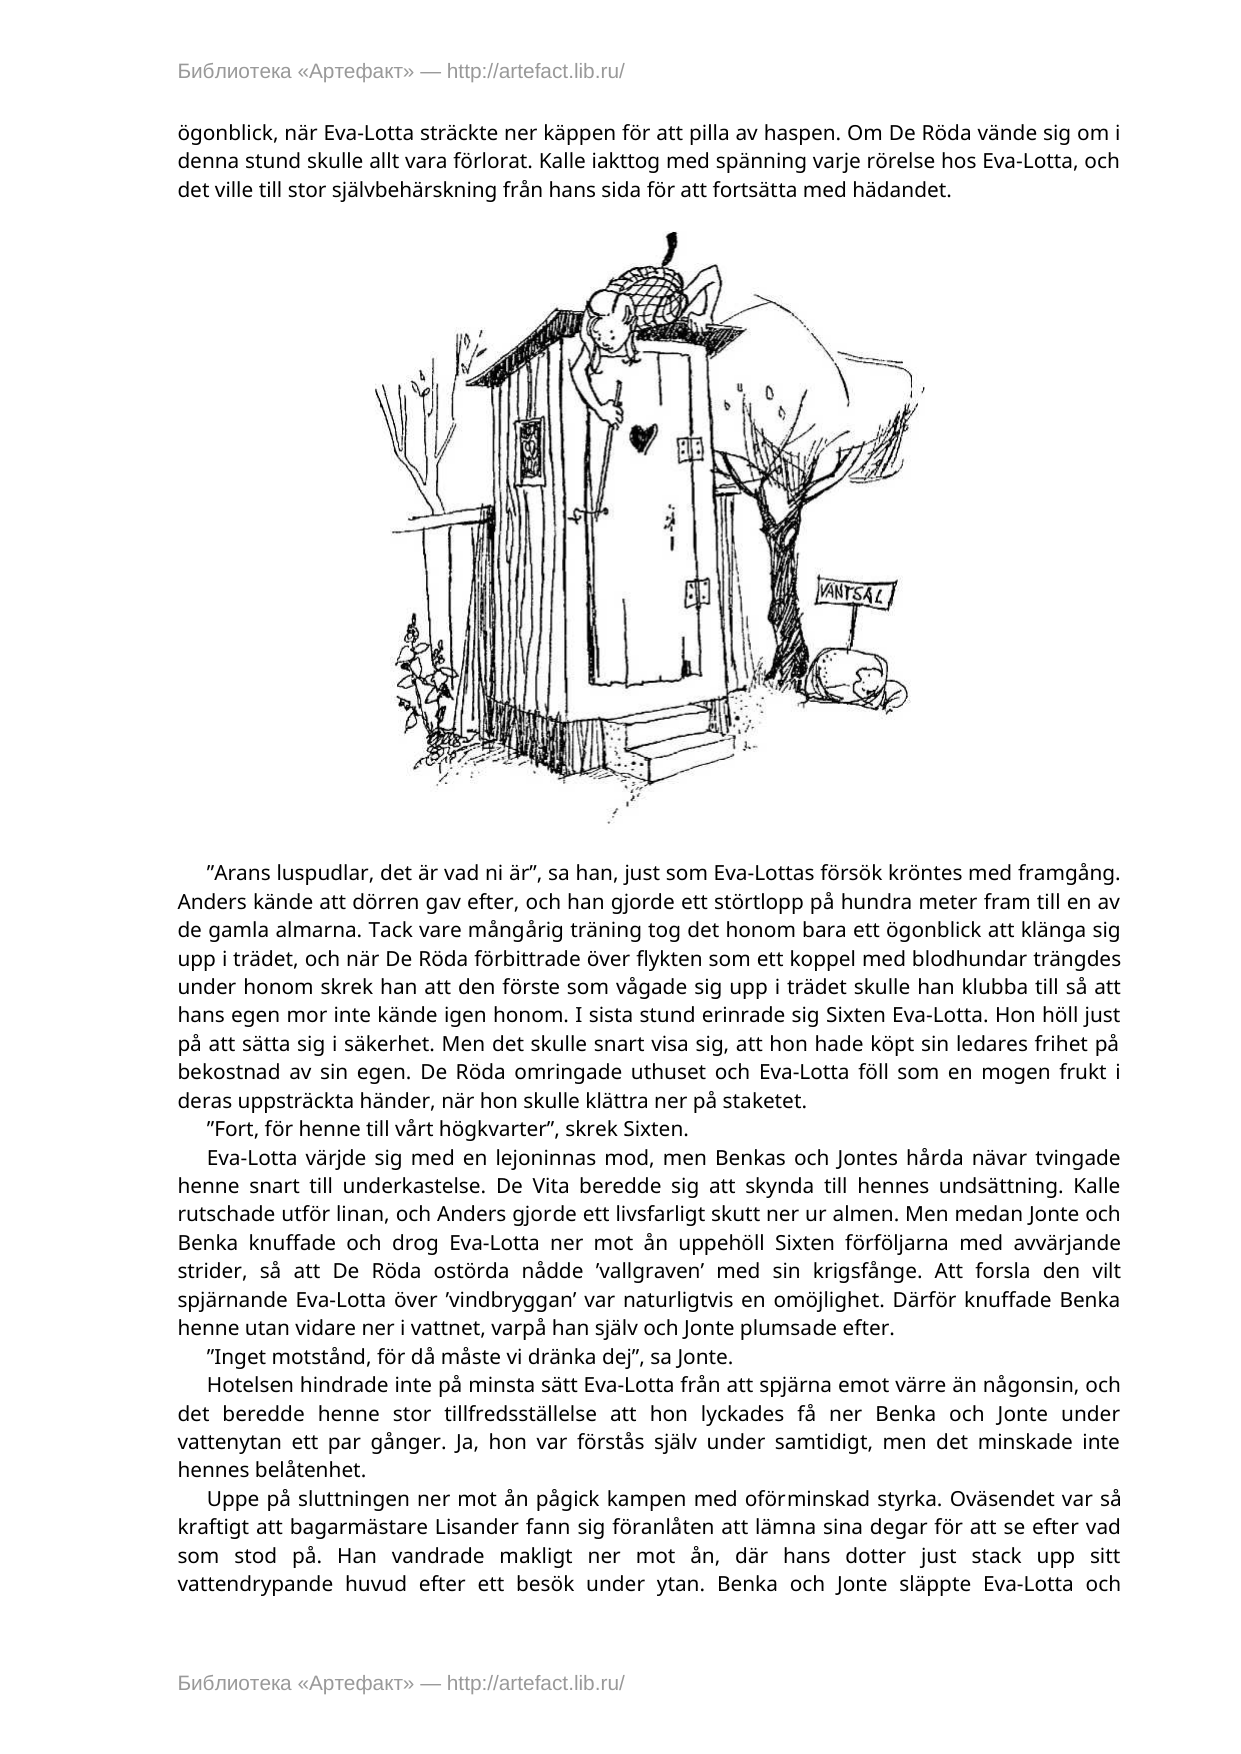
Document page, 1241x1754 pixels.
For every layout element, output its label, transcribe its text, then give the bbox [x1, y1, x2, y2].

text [177, 1484, 1122, 1598]
picture [374, 231, 925, 830]
text Hotelsen hindrade inte på minsta sätt Eva-Lotta från att spjärna emot värre än någonsin, och det beredde henne stor tillfredsställelse att hon lyckades få ner Benka och Jonte under vattenytan ett par gånger. Ja, hon var förstås själv under samtidigt, men det minskade inte hennes belåtenhet. [177, 1370, 1122, 1484]
text ”Fort, för henne till vårt högkvarter”, skrek Sixten. [177, 1114, 1122, 1143]
text Eva-Lotta värjde sig med en lejoninnas mod, men Benkas och Jontes hårda nävar tvingade henne snart till underkastelse. De Vita beredde sig att skynda till hennes undsättning. Kalle rutschade utför linan, och Anders gjorde ett livsfarligt skutt ner ur almen. Men medan Jonte och Benka knuffade och drog Eva-Lotta ner mot ån uppehöll Sixten förföljarna med avvärjande strider, så att De Röda ostörda nådde ’vallgraven’ med sin krigsfånge. Att forsla den vilt spjärnande Eva-Lotta över ’vindbryggan’ var naturligtvis en omöjlighet. Därför knuffade Benka henne utan vidare ner i vattnet, varpå han själv och Jonte plumsade efter. [177, 1143, 1122, 1342]
text ”Arans luspudlar, det är vad ni är”, sa han, just som Eva-Lottas försök kröntes med framgång. Anders kände att dörren gav efter, och han gjorde ett störtlopp på hundra meter fram till en av de gamla almarna. Tack vare mångårig träning tog det honom bara ett ögonblick att klänga sig upp i trädet, och när De Röda förbittrade över flykten som ett koppel med blodhundar trängdes under honom skrek han att den förste som vågade sig upp i trädet skulle han klubba till så att hans egen mor inte kände igen honom. I sista stund erinrade sig Sixten Eva-Lotta. Hon höll just på att sätta sig i säkerhet. Men det skulle snart visa sig, att hon hade köpt sin ledares frihet på bekostnad av sin egen. De Röda omringade uthuset och Eva-Lotta föll som en mogen frukt i deras uppsträckta händer, när hon skulle klättra ner på staketet. [177, 858, 1122, 1114]
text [177, 118, 1122, 203]
text ”Inget motstånd, för då måste vi dränka dej”, sa Jonte. [177, 1342, 1122, 1370]
